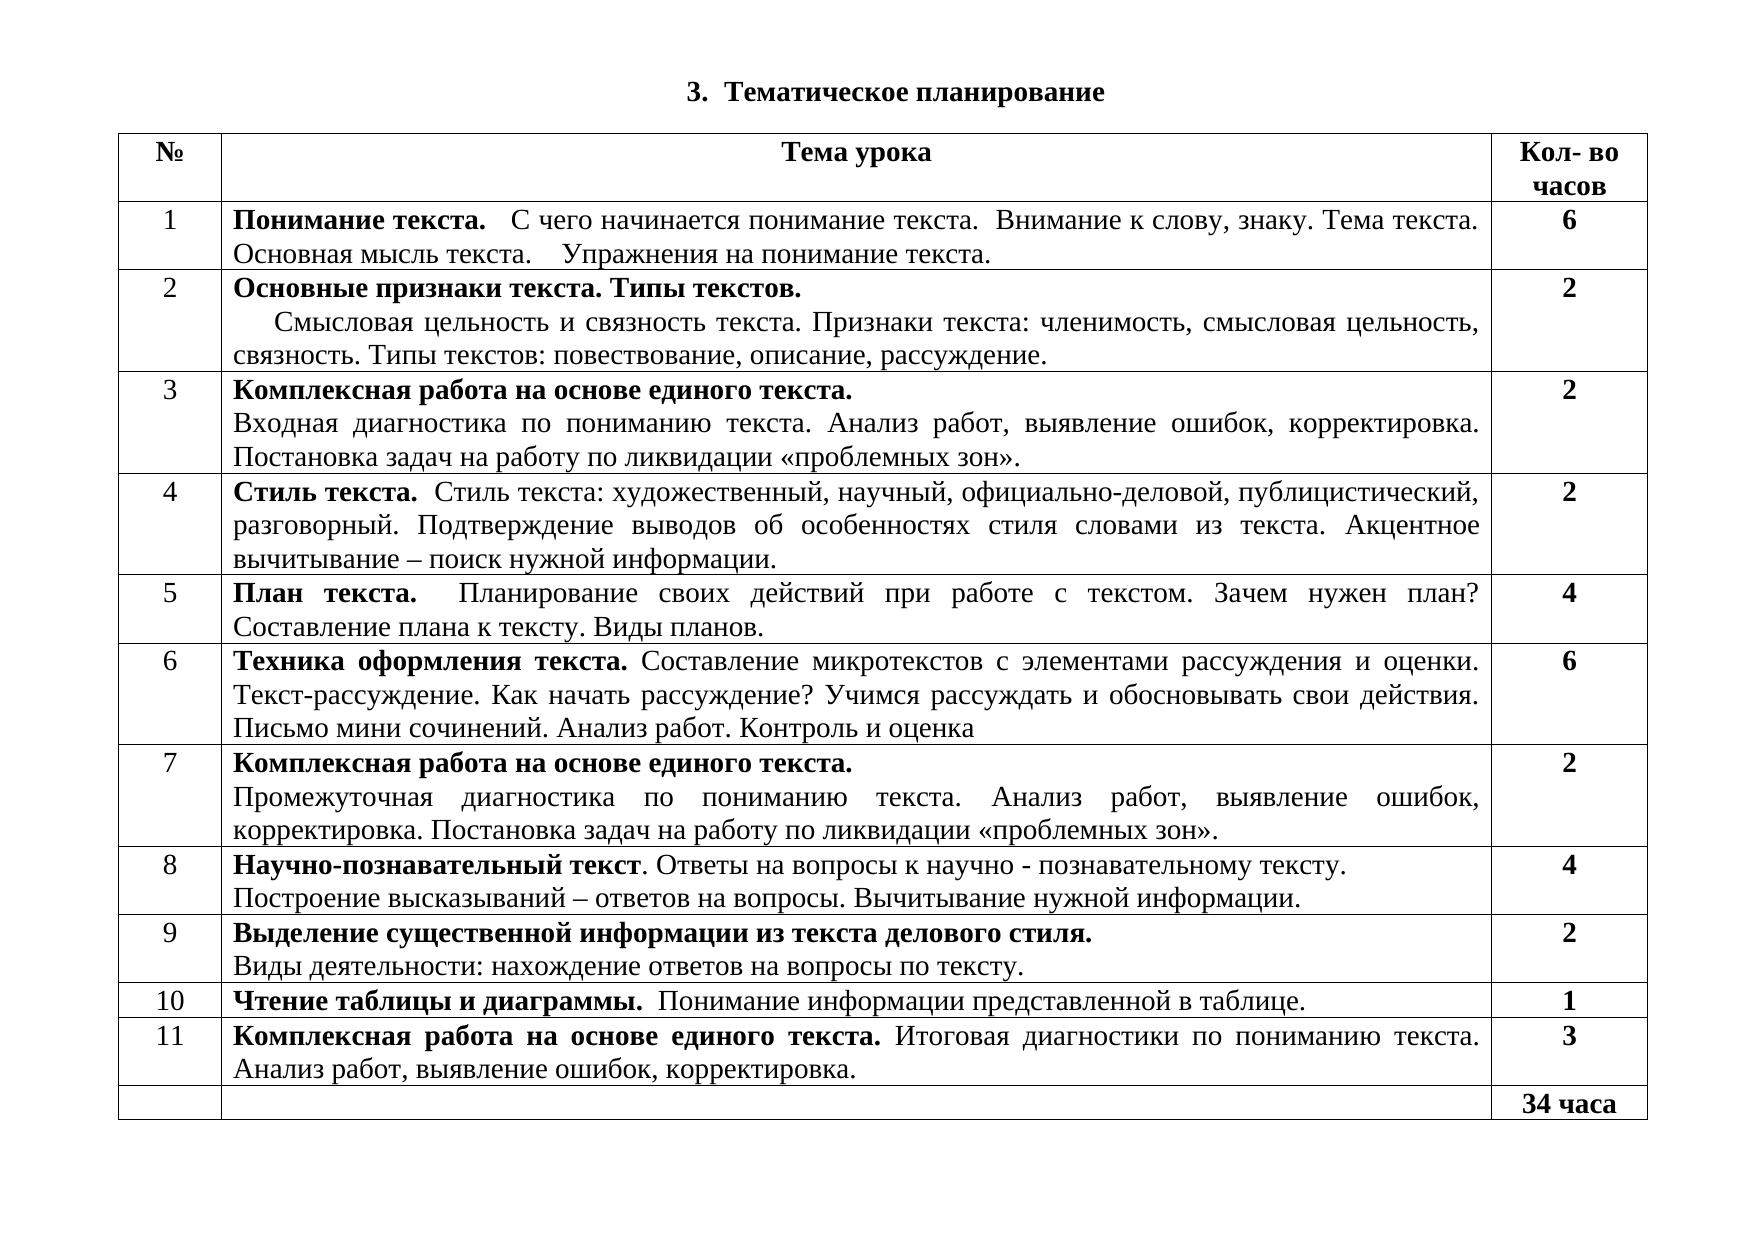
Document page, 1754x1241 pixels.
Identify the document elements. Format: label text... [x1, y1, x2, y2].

table_cell Стиль текста. Стиль текста: художественный, научный, официально-деловой, публицистический, разговорный. Подтверждение выводов об особенностях стиля словами из текста. Акцентное вычитывание – поиск нужной информации. [222, 474, 1491, 574]
table_cell 34 часа [1492, 1086, 1647, 1119]
table_cell 9 [119, 915, 221, 982]
table_cell Комплексная работа на основе единого текста. Промежуточная диагностика по пониманию текста. Анализ работ, выявление ошибок, корректировка. Постановка задач на работу по ликвидации «проблемных зон». [222, 745, 1491, 846]
table_header № [119, 134, 221, 201]
table_cell 6 [119, 644, 221, 744]
table_cell 1 [1492, 983, 1647, 1017]
table_cell 4 [119, 474, 221, 574]
table_cell 2 [119, 270, 221, 371]
table_cell 4 [1492, 847, 1647, 914]
table_cell Выделение существенной информации из текста делового стиля. Виды деятельности: нахождение ответов на вопросы по тексту. [222, 915, 1491, 982]
table_cell 10 [119, 983, 221, 1017]
table_cell 5 [119, 575, 221, 642]
table_cell 7 [119, 745, 221, 846]
table_cell Основные признаки текста. Типы текстов. Смысловая цельность и связность текста. Признаки текста: членимость, смысловая цельность, связность. Типы текстов: повествование, описание, рассуждение. [222, 270, 1491, 371]
table_cell [119, 1086, 221, 1119]
table_cell 2 [1492, 745, 1647, 846]
table_cell Научно-познавательный текст. Ответы на вопросы к научно - познавательному тексту. Построение высказываний – ответов на вопросы. Вычитывание нужной информации. [222, 847, 1491, 914]
table_cell 2 [1492, 372, 1647, 473]
table_cell 3 [119, 372, 221, 473]
table_cell Понимание текста. С чего начинается понимание текста. Внимание к слову, знаку. Тема текста. Основная мысль текста. Упражнения на понимание текста. [222, 202, 1491, 269]
table_cell 6 [1492, 202, 1647, 269]
table_cell Комплексная работа на основе единого текста. Входная диагностика по пониманию текста. Анализ работ, выявление ошибок, корректировка. Постановка задач на работу по ликвидации «проблемных зон». [222, 372, 1491, 473]
list Тематическое планирование [156, 74, 1636, 107]
table_cell 4 [1492, 575, 1647, 642]
table_cell 6 [1492, 644, 1647, 744]
table_cell 2 [1492, 474, 1647, 574]
table_cell 3 [1492, 1018, 1647, 1085]
table_cell План текста. Планирование своих действий при работе с текстом. Зачем нужен план? Составление плана к тексту. Виды планов. [222, 575, 1491, 642]
table_cell 11 [119, 1018, 221, 1085]
table_cell 2 [1492, 270, 1647, 371]
table_header Тема урока [222, 134, 1491, 201]
table_cell 8 [119, 847, 221, 914]
table_header Кол- во часов [1492, 134, 1647, 201]
table_cell Комплексная работа на основе единого текста. Итоговая диагностики по пониманию текста. Анализ работ, выявление ошибок, корректировка. [222, 1018, 1491, 1085]
table_cell Чтение таблицы и диаграммы. Понимание информации представленной в таблице. [222, 983, 1491, 1017]
table_cell 2 [1492, 915, 1647, 982]
table_cell [222, 1086, 1491, 1119]
table_cell Техника оформления текста. Составление микротекстов с элементами рассуждения и оценки. Текст-рассуждение. Как начать рассуждение? Учимся рассуждать и обосновывать свои действия. Письмо мини сочинений. Анализ работ. Контроль и оценка [222, 644, 1491, 744]
table_cell 1 [119, 202, 221, 269]
